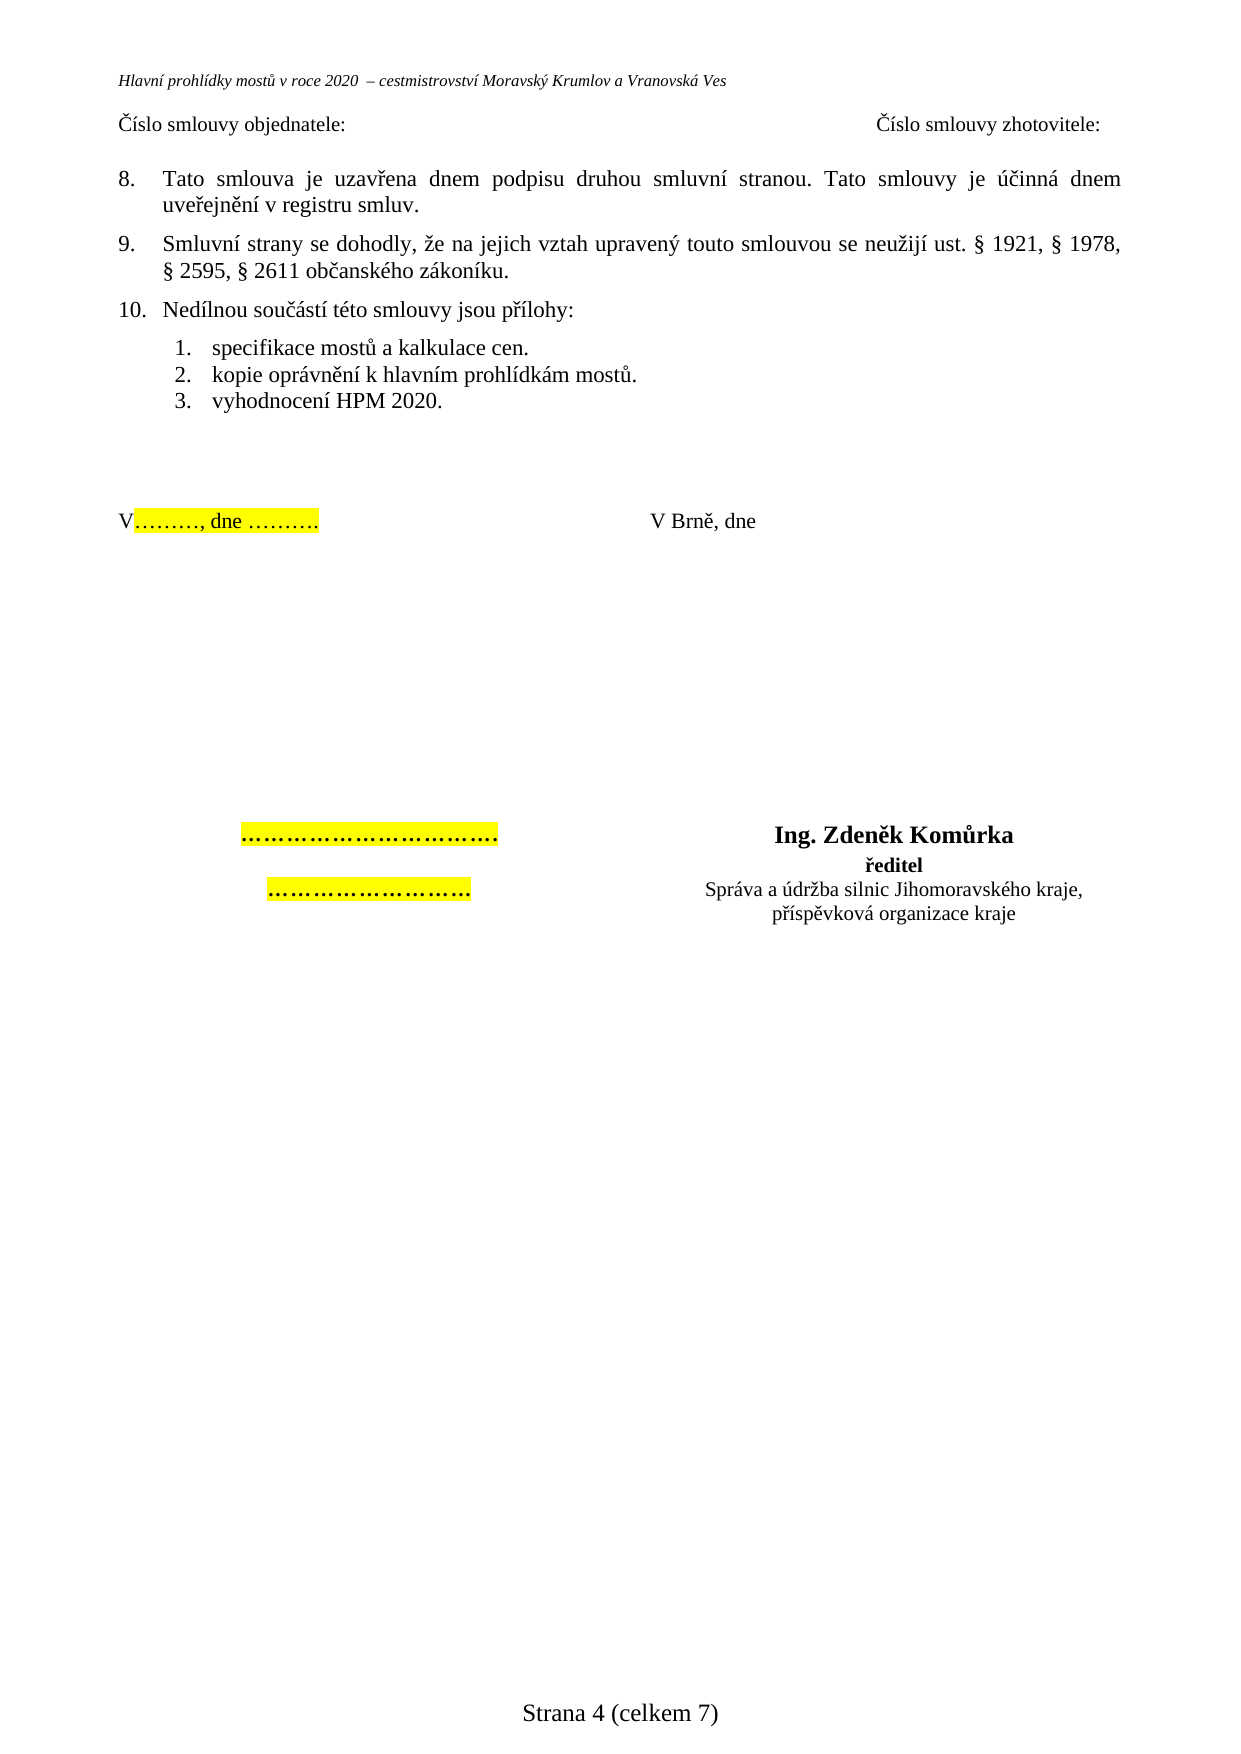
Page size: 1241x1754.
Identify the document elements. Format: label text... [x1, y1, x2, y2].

table_header V Brně, dne [639, 420, 1170, 772]
table_header V………, dne ………. [107, 420, 638, 772]
table_cell ……………………… [107, 853, 632, 925]
table_cell ředitel Správa a údržba silnic Jihomoravského kraje, příspěvková organizace kraje [632, 853, 1156, 925]
list Tato smlouva je uzavřena dnem podpisu druhou smluvní stranou. Tato smlouvy je účinná dnem uveřejnění v registru smluv. [118, 165, 1122, 218]
list specifikace mostů a kalkulace cen. [174, 334, 1122, 361]
table_header ……………………………. [107, 816, 632, 853]
list kopie oprávnění k hlavním prohlídkám mostů. [174, 361, 1122, 387]
list Nedílnou součástí této smlouvy jsou přílohy: [118, 296, 1122, 322]
list vyhodnocení HPM 2020. [174, 387, 1122, 413]
list Smluvní strany se dohodly, že na jejich vztah upravený touto smlouvou se neužijí ust. § 1921, § 1978, § 2595, § 2611 občanského zákoníku. [118, 230, 1122, 283]
table_header Ing. Zdeněk Komůrka [632, 816, 1156, 853]
